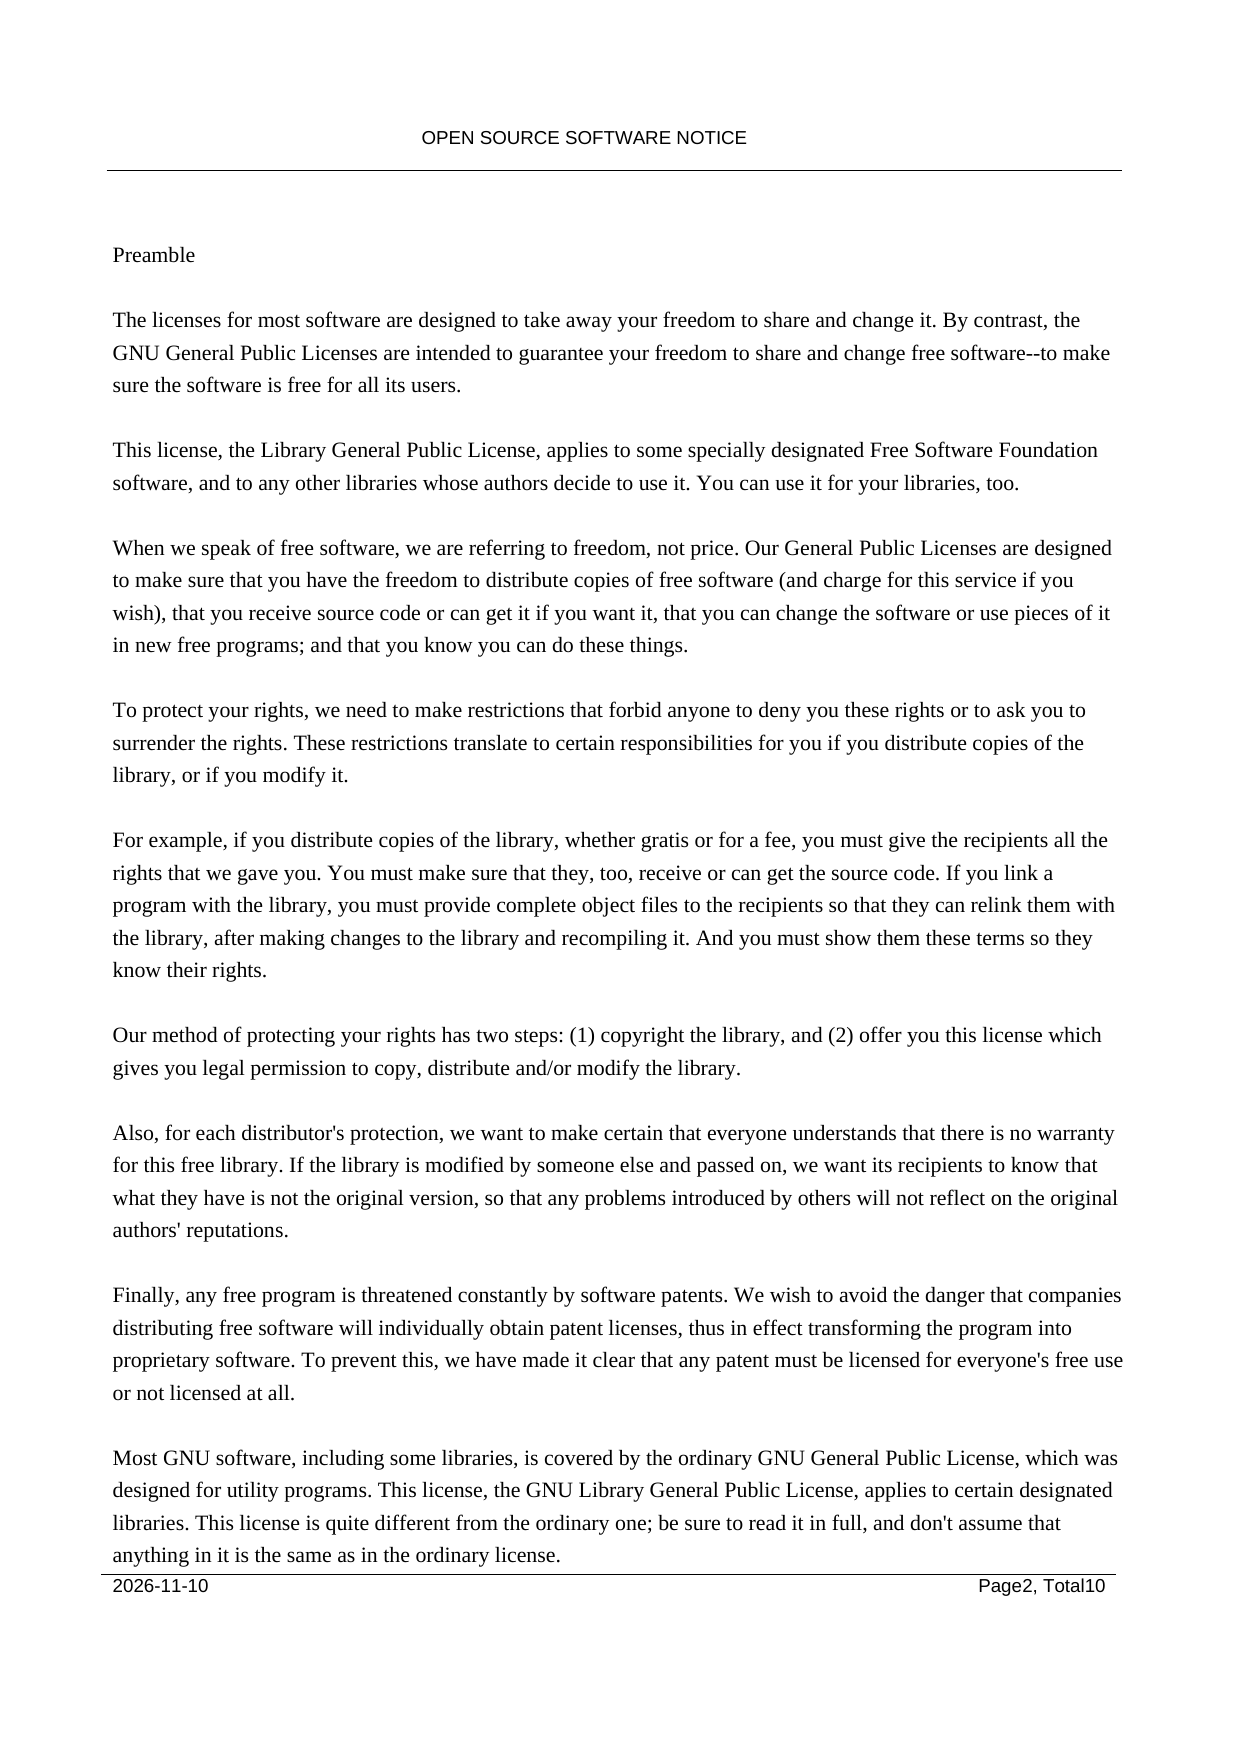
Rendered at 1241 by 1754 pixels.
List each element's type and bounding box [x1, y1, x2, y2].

text [112, 206, 1128, 1571]
